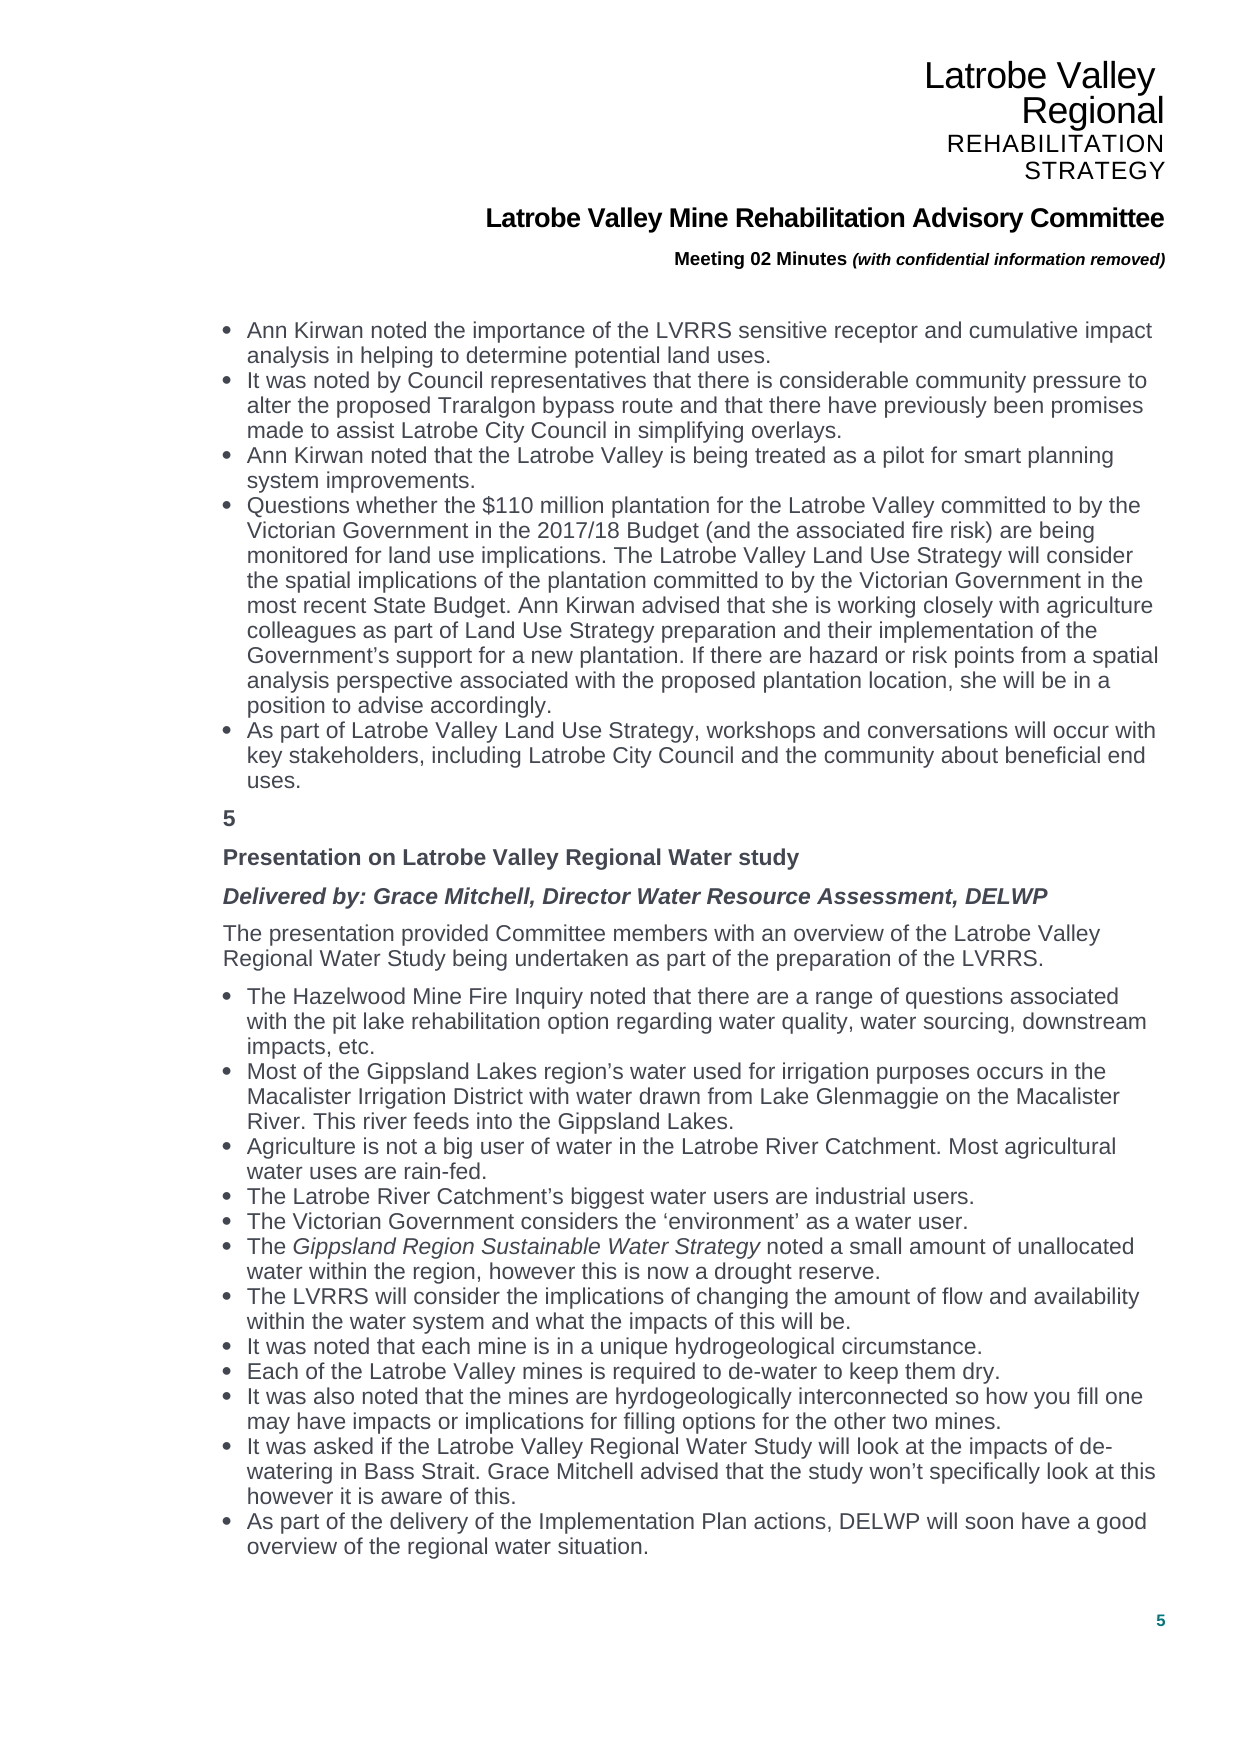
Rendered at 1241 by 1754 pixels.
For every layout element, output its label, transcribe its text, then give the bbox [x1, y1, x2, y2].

text 5 [223, 806, 1165, 831]
list Ann Kirwan noted that the Latrobe Valley is being treated as a pilot for smart planning system improvements. [223, 444, 1165, 494]
list The LVRRS will consider the implications of changing the amount of flow and availability within the water system and what the impacts of this will be. [223, 1284, 1165, 1334]
list The Latrobe River Catchment’s biggest water users are industrial users. [223, 1184, 1165, 1209]
list It was noted by Council representatives that there is considerable community pressure to alter the proposed Traralgon bypass route and that there have previously been promises made to assist Latrobe City Council in simplifying overlays. [223, 369, 1165, 444]
subtitle Presentation on Latrobe Valley Regional Water study [223, 844, 1165, 870]
list It was noted that each mine is in a unique hydrogeological circumstance. [223, 1334, 1165, 1359]
list As part of the delivery of the Implementation Plan actions, DELWP will soon have a good overview of the regional water situation. [223, 1509, 1165, 1559]
list The Victorian Government considers the ‘environment’ as a water user. [223, 1209, 1165, 1234]
list Questions whether the $110 million plantation for the Latrobe Valley committed to by the Victorian Government in the 2017/18 Budget (and the associated fire risk) are being monitored for land use implications. The Latrobe Valley Land Use Strategy will consider the spatial implications of the plantation committed to by the Victorian Government in the most recent State Budget. Ann Kirwan advised that she is working closely with agriculture colleagues as part of Land Use Strategy preparation and their implementation of the Government’s support for a new plantation. If there are hazard or risk points from a spatial analysis perspective associated with the proposed plantation location, she will be in a position to advise accordingly. [223, 494, 1165, 719]
list It was also noted that the mines are hyrdogeologically interconnected so how you fill one may have impacts or implications for filling options for the other two mines. [223, 1384, 1165, 1434]
list The Hazelwood Mine Fire Inquiry noted that there are a range of questions associated with the pit lake rehabilitation option regarding water quality, water sourcing, downstream impacts, etc. [223, 984, 1165, 1059]
list The Gippsland Region Sustainable Water Strategy noted a small amount of unallocated water within the region, however this is now a drought reserve. [223, 1234, 1165, 1284]
list Ann Kirwan noted the importance of the LVRRS sensitive receptor and cumulative impact analysis in helping to determine potential land uses. [223, 319, 1165, 369]
list It was asked if the Latrobe Valley Regional Water Study will look at the impacts of de-watering in Bass Strait. Grace Mitchell advised that the study won’t specifically look at this however it is aware of this. [223, 1434, 1165, 1509]
list As part of Latrobe Valley Land Use Strategy, workshops and conversations will occur with key stakeholders, including Latrobe City Council and the community about beneficial end uses. [223, 719, 1165, 794]
list Agriculture is not a big user of water in the Latrobe River Catchment. Most agricultural water uses are rain-fed. [223, 1134, 1165, 1184]
list Each of the Latrobe Valley mines is required to de-water to keep them dry. [223, 1359, 1165, 1384]
text The presentation provided Committee members with an overview of the Latrobe Valley Regional Water Study being undertaken as part of the preparation of the LVRRS. [223, 922, 1165, 972]
subtitle Delivered by: Grace Mitchell, Director Water Resource Assessment, DELWP [223, 883, 1165, 909]
list Most of the Gippsland Lakes region’s water used for irrigation purposes occurs in the Macalister Irrigation District with water drawn from Lake Glenmaggie on the Macalister River. This river feeds into the Gippsland Lakes. [223, 1059, 1165, 1134]
